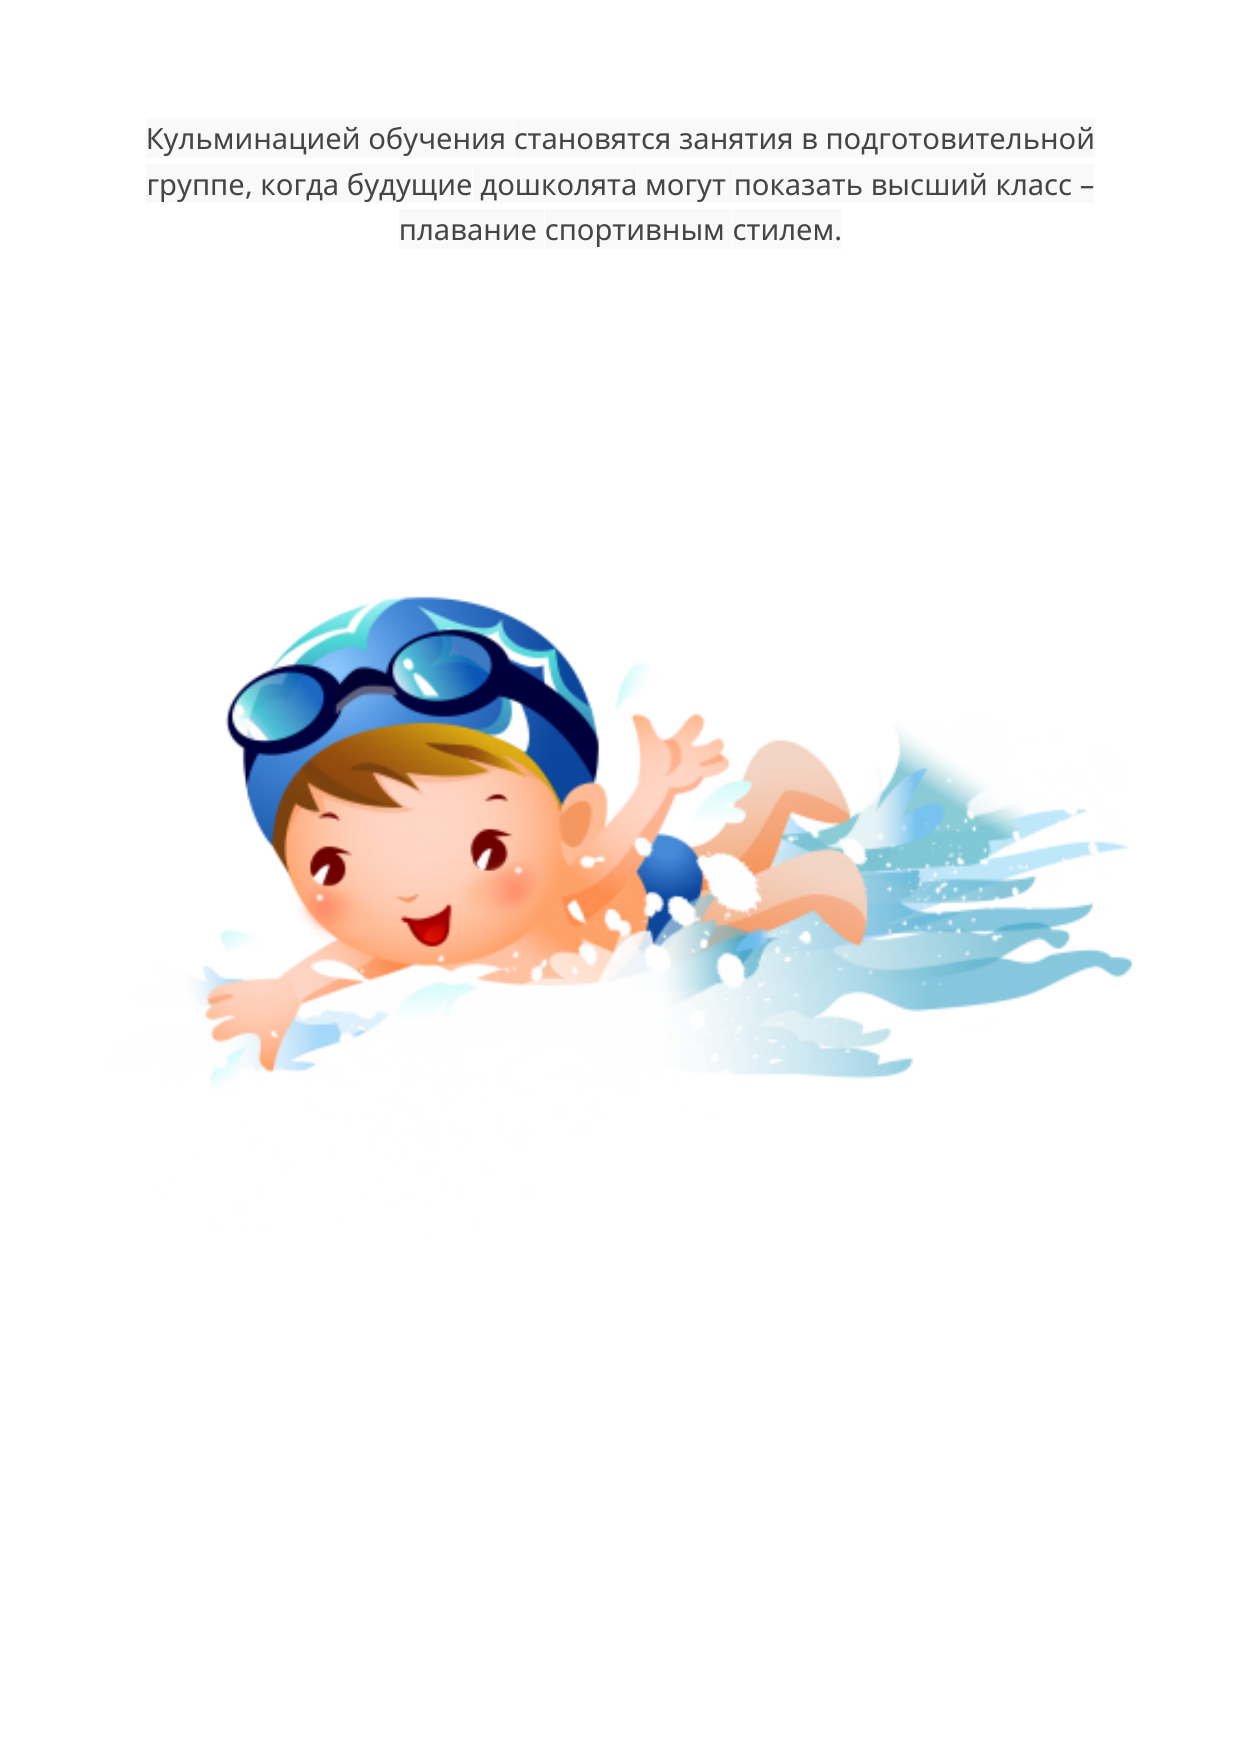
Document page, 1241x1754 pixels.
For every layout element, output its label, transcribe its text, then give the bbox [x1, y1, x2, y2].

text Кульминацией обучения становятся занятия в подготовительной группе, когда будущие дошколята могут показать высший класс – плавание спортивным стилем. [103, 118, 1137, 249]
picture [103, 522, 1143, 1257]
